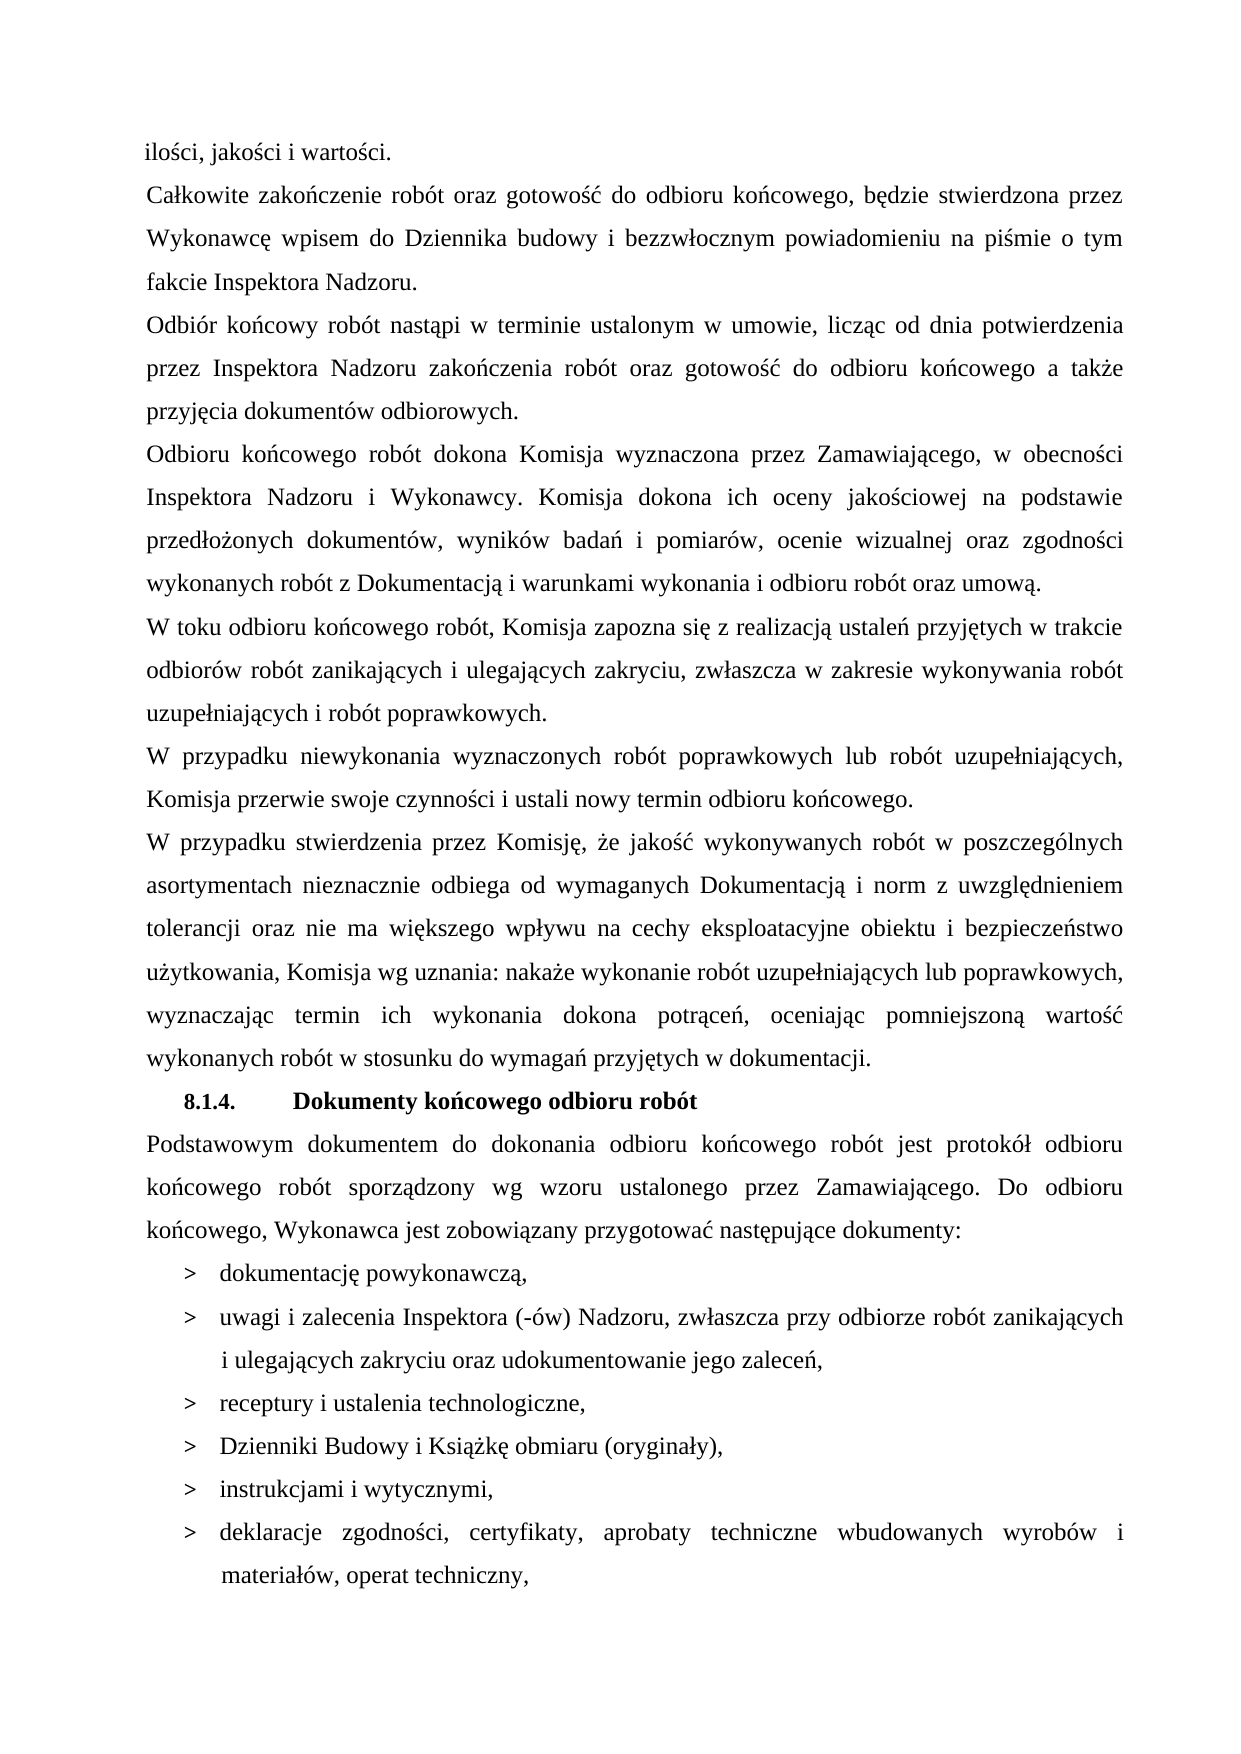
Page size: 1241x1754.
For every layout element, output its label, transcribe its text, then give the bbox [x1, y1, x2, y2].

list deklaracje zgodności, certyfikaty, aprobaty techniczne wbudowanych wyrobów i materiałów, operat techniczny, [184, 1517, 1124, 1589]
text Odbioru końcowego robót dokona Komisja wyznaczona przez Zamawiającego, w obecności Inspektora Nadzoru i Wykonawcy. Komisja dokona ich oceny jakościowej na podstawie przedłożonych dokumentów, wyników badań i pomiarów, ocenie wizualnej oraz zgodności wykonanych robót z Dokumentacją i warunkami wykonania i odbioru robót oraz umową. [146, 439, 1124, 597]
text W toku odbioru końcowego robót, Komisja zapozna się z realizacją ustaleń przyjętych w trakcie odbiorów robót zanikających i ulegających zakryciu, zwłaszcza w zakresie wykonywania robót uzupełniających i robót poprawkowych. [146, 612, 1124, 727]
list instrukcjami i wytycznymi, [127, 1474, 1124, 1503]
text W przypadku niewykonania wyznaczonych robót poprawkowych lub robót uzupełniających, Komisja przerwie swoje czynności i ustali nowy termin odbioru końcowego. [146, 741, 1124, 813]
list Dzienniki Budowy i Książkę obmiaru (oryginały), [127, 1431, 1124, 1460]
list receptury i ustalenia technologiczne, [127, 1388, 1124, 1417]
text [144, 137, 1124, 166]
list dokumentację powykonawczą, [127, 1258, 1124, 1287]
list uwagi i zalecenia Inspektora (-ów) Nadzoru, zwłaszcza przy odbiorze robót zanikających i ulegających zakryciu oraz udokumentowanie jego zaleceń, [184, 1302, 1124, 1373]
list Dokumenty końcowego odbioru robót [127, 1086, 1124, 1115]
text Podstawowym dokumentem do dokonania odbioru końcowego robót jest protokół odbioru końcowego robót sporządzony wg wzoru ustalonego przez Zamawiającego. Do odbioru końcowego, Wykonawca jest zobowiązany przygotować następujące dokumenty: [146, 1129, 1124, 1244]
text Całkowite zakończenie robót oraz gotowość do odbioru końcowego, będzie stwierdzona przez Wykonawcę wpisem do Dziennika budowy i bezzwłocznym powiadomieniu na piśmie o tym fakcie Inspektora Nadzoru. [146, 180, 1124, 295]
text W przypadku stwierdzenia przez Komisję, że jakość wykonywanych robót w poszczególnych asortymentach nieznacznie odbiega od wymaganych Dokumentacją i norm z uwzględnieniem tolerancji oraz nie ma większego wpływu na cechy eksploatacyjne obiektu i bezpieczeństwo użytkowania, Komisja wg uznania: nakaże wykonanie robót uzupełniających lub poprawkowych, wyznaczając termin ich wykonania dokona potrąceń, oceniając pomniejszoną wartość wykonanych robót w stosunku do wymagań przyjętych w dokumentacji. [146, 827, 1124, 1072]
text Odbiór końcowy robót nastąpi w terminie ustalonym w umowie, licząc od dnia potwierdzenia przez Inspektora Nadzoru zakończenia robót oraz gotowość do odbioru końcowego a także przyjęcia dokumentów odbiorowych. [146, 310, 1124, 425]
